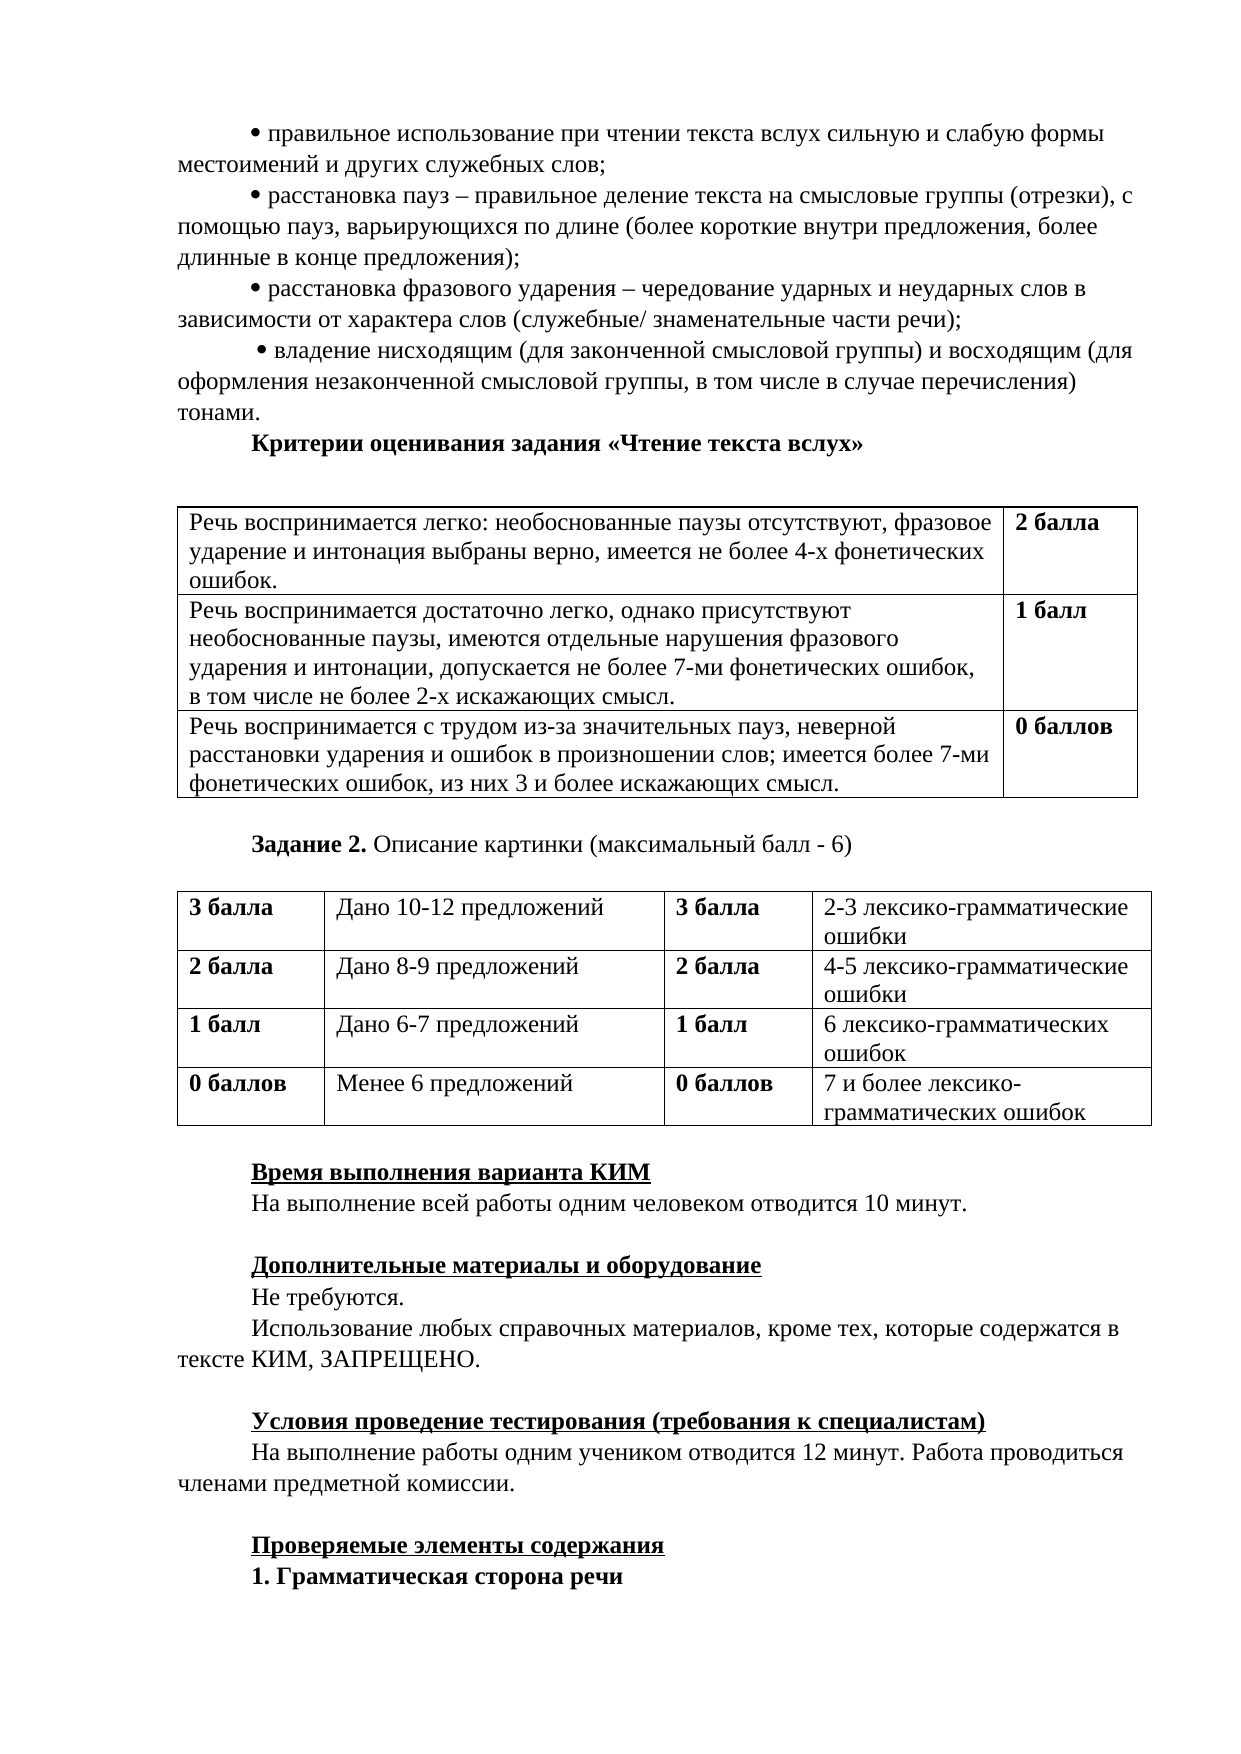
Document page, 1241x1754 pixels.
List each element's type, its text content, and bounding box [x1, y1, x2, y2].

table_header 2-3 лексико-грамматические ошибки [813, 892, 1151, 950]
text На выполнение работы одним учеником отводится 12 минут. Работа проводиться членами предметной комиссии. [177, 1437, 1152, 1497]
table_cell 6 лексико-грамматических ошибок [813, 1009, 1151, 1067]
subtitle Проверяемые элементы содержания [177, 1530, 1152, 1559]
subtitle Критерии оценивания задания «Чтение текста вслух» [177, 428, 1152, 457]
text владение нисходящим (для законченной смысловой группы) и восходящим (для оформления незаконченной смысловой группы, в том числе в случае перечисления) тонами. [177, 335, 1152, 426]
table_header Дано 10-12 предложений [325, 892, 664, 950]
text Использование любых справочных материалов, кроме тех, которые содержатся в тексте КИМ, ЗАПРЕЩЕНО. [177, 1313, 1152, 1372]
text На выполнение всей работы одним человеком отводится 10 минут. [177, 1188, 1152, 1217]
table_cell Речь воспринимается достаточно легко, однако присутствуют необоснованные паузы, имеются отдельные нарушения фразового ударения и интонации, допускается не более 7-ми фонетических ошибок, в том числе не более 2-х искажающих смысл. [178, 595, 1003, 710]
table_cell 2 балла [178, 951, 324, 1008]
text Задание 2. Описание картинки (максимальный балл - 6) [177, 829, 1152, 858]
text Не требуются. [177, 1282, 1152, 1310]
text расстановка фразового ударения – чередование ударных и неударных слов в зависимости от характера слов (служебные/ знаменательные части речи); [177, 273, 1152, 333]
table_cell Речь воспринимается с трудом из-за значительных пауз, неверной расстановки ударения и ошибок в произношении слов; имеется более 7-ми фонетических ошибок, из них 3 и более искажающих смысл. [178, 711, 1003, 797]
table_header 3 балла [665, 892, 812, 950]
table_header 3 балла [178, 892, 324, 950]
subtitle Время выполнения варианта КИМ [177, 1157, 1152, 1186]
table_cell 7 и более лексико-грамматических ошибок [813, 1068, 1151, 1125]
text 1. Грамматическая сторона речи [177, 1561, 1152, 1590]
table_cell 0 баллов [1004, 711, 1137, 797]
table_cell 2 балла [665, 951, 812, 1008]
text Условия проведение тестирования (требования к специалистам) [177, 1406, 1152, 1434]
table_cell 4-5 лексико-грамматические ошибки [813, 951, 1151, 1008]
table_header Речь воспринимается легко: необоснованные паузы отсутствуют, фразовое ударение и интонация выбраны верно, имеется не более 4-х фонетических ошибок. [178, 508, 1003, 594]
table_cell Менее 6 предложений [325, 1068, 664, 1125]
subtitle Дополнительные материалы и оборудование [177, 1251, 1152, 1279]
table_cell 1 балл [178, 1009, 324, 1067]
table_cell 0 баллов [665, 1068, 812, 1125]
table_cell 0 баллов [178, 1068, 324, 1125]
text расстановка пауз – правильное деление текста на смысловые группы (отрезки), с помощью пауз, варьирующихся по длине (более короткие внутри предложения, более длинные в конце предложения); [177, 180, 1152, 271]
table_header 2 балла [1004, 508, 1137, 594]
table_cell 1 балл [1004, 595, 1137, 710]
table_cell Дано 6-7 предложений [325, 1009, 664, 1067]
text правильное использование при чтении текста вслух сильную и слабую формы местоимений и других служебных слов; [177, 118, 1152, 178]
table_cell Дано 8-9 предложений [325, 951, 664, 1008]
table_cell 1 балл [665, 1009, 812, 1067]
